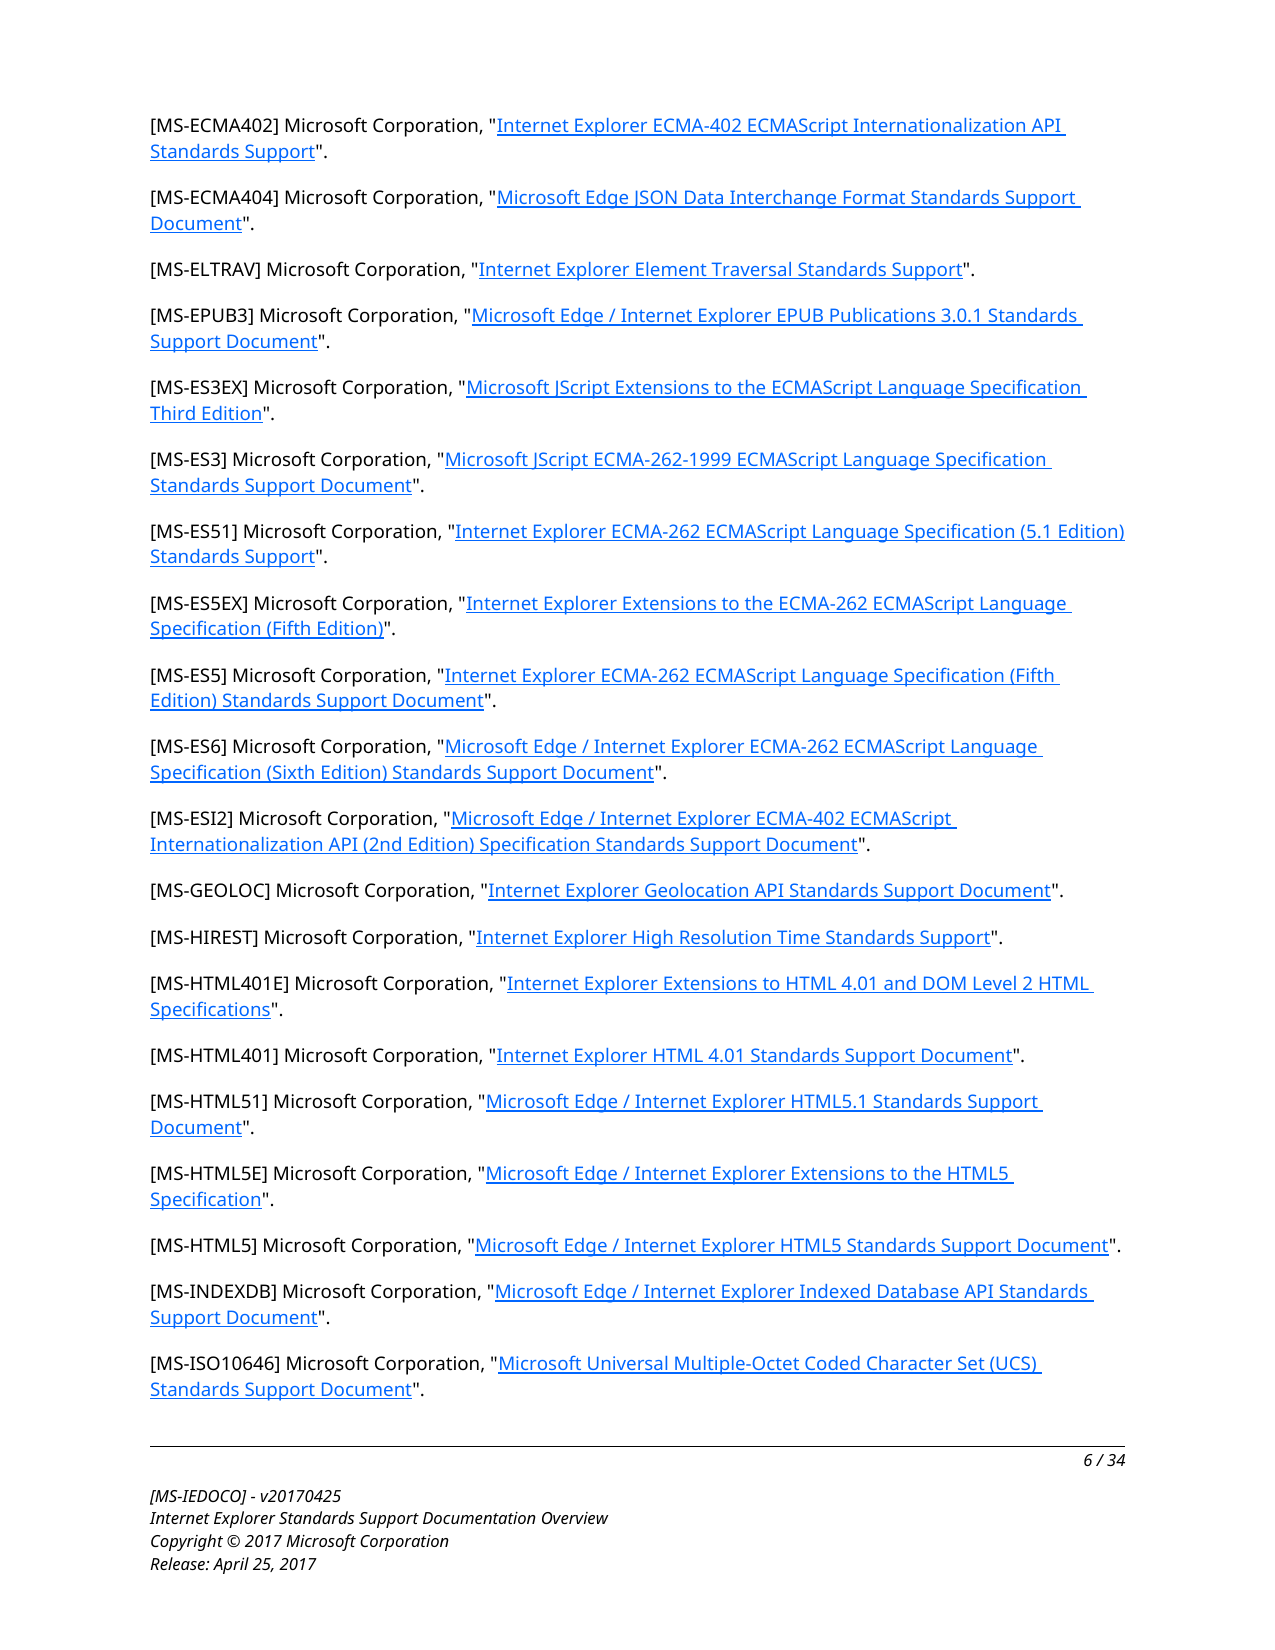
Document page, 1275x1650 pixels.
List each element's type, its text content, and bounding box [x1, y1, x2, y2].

text [MS-HTML5] Microsoft Corporation, "Microsoft Edge / Internet Explorer HTML5 Standards Support Document". [150, 1232, 1125, 1258]
text [MS-ES51] Microsoft Corporation, "Internet Explorer ECMA-262 ECMAScript Language Specification (5.1 Edition) Standards Support". [150, 518, 1125, 569]
text [MS-EPUB3] Microsoft Corporation, "Microsoft Edge / Internet Explorer EPUB Publications 3.0.1 Standards Support Document". [150, 303, 1125, 354]
text [MS-HTML401E] Microsoft Corporation, "Internet Explorer Extensions to HTML 4.01 and DOM Level 2 HTML Specifications". [150, 970, 1125, 1021]
text [MS-ES5EX] Microsoft Corporation, "Internet Explorer Extensions to the ECMA-262 ECMAScript Language Specification (Fifth Edition)". [150, 590, 1125, 641]
text [MS-ESI2] Microsoft Corporation, "Microsoft Edge / Internet Explorer ECMA-402 ECMAScript Internationalization API (2nd Edition) Specification Standards Support Document". [150, 806, 1125, 857]
text [MS-ECMA402] Microsoft Corporation, "Internet Explorer ECMA-402 ECMAScript Internationalization API Standards Support". [150, 112, 1125, 163]
text [MS-ES3EX] Microsoft Corporation, "Microsoft JScript Extensions to the ECMAScript Language Specification Third Edition". [150, 374, 1125, 426]
text [MS-HTML401] Microsoft Corporation, "Internet Explorer HTML 4.01 Standards Support Document". [150, 1042, 1125, 1068]
text [MS-ECMA404] Microsoft Corporation, "Microsoft Edge JSON Data Interchange Format Standards Support Document". [150, 184, 1125, 235]
text [MS-ES6] Microsoft Corporation, "Microsoft Edge / Internet Explorer ECMA-262 ECMAScript Language Specification (Sixth Edition) Standards Support Document". [150, 734, 1125, 785]
text [MS-ES5] Microsoft Corporation, "Internet Explorer ECMA-262 ECMAScript Language Specification (Fifth Edition) Standards Support Document". [150, 662, 1125, 713]
text [MS-GEOLOC] Microsoft Corporation, "Internet Explorer Geolocation API Standards Support Document". [150, 878, 1125, 903]
text [MS-HIREST] Microsoft Corporation, "Internet Explorer High Resolution Time Standards Support". [150, 924, 1125, 949]
text [MS-ELTRAV] Microsoft Corporation, "Internet Explorer Element Traversal Standards Support". [150, 256, 1125, 282]
text [MS-ISO10646] Microsoft Corporation, "Microsoft Universal Multiple-Octet Coded Character Set (UCS) Standards Support Document". [150, 1351, 1125, 1402]
text [MS-HTML51] Microsoft Corporation, "Microsoft Edge / Internet Explorer HTML5.1 Standards Support Document". [150, 1088, 1125, 1139]
text [MS-ES3] Microsoft Corporation, "Microsoft JScript ECMA-262-1999 ECMAScript Language Specification Standards Support Document". [150, 446, 1125, 497]
text [MS-HTML5E] Microsoft Corporation, "Microsoft Edge / Internet Explorer Extensions to the HTML5 Specification". [150, 1160, 1125, 1211]
text [MS-INDEXDB] Microsoft Corporation, "Microsoft Edge / Internet Explorer Indexed Database API Standards Support Document". [150, 1279, 1125, 1330]
